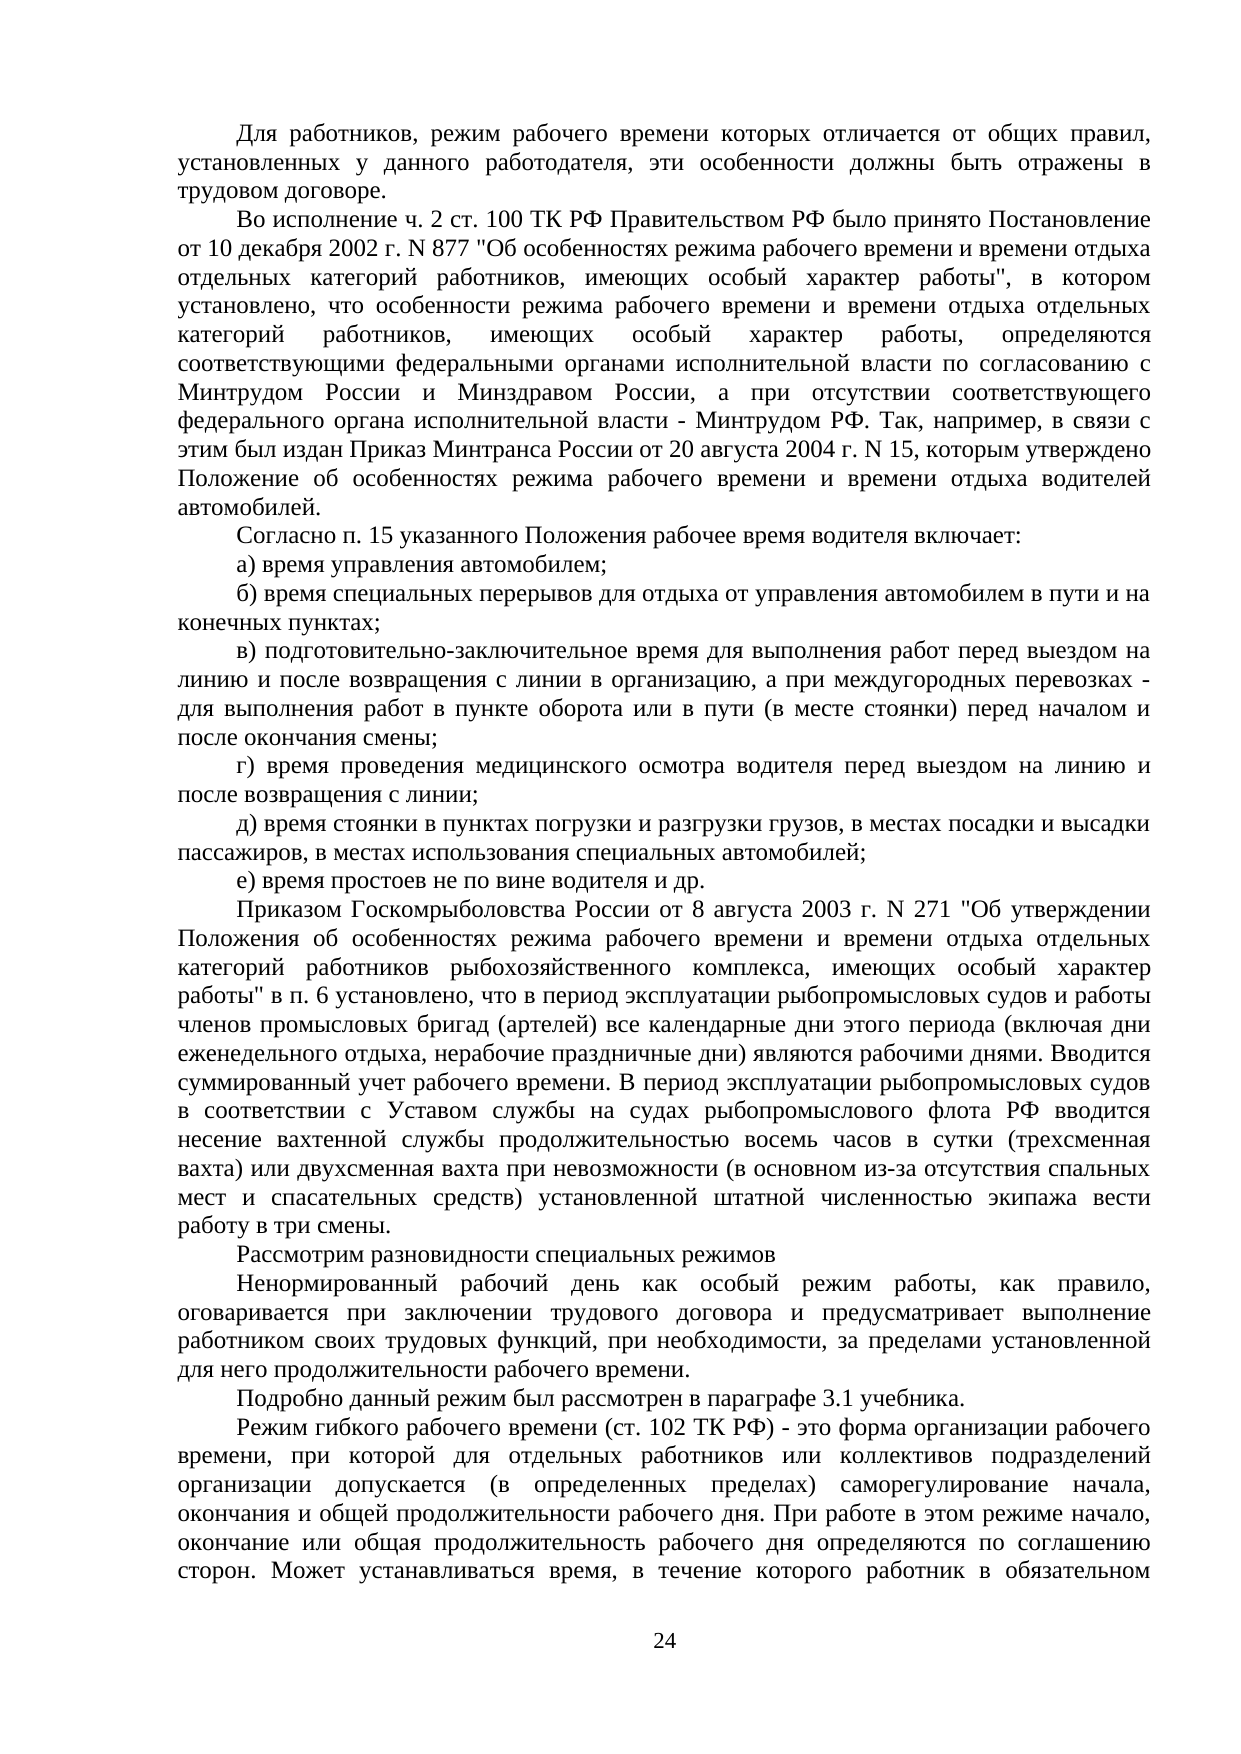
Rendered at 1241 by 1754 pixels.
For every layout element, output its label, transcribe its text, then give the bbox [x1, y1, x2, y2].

text Ненормированный рабочий день как особый режим работы, как правило, оговаривается при заключении трудового договора и предусматривает выполнение работником своих трудовых функций, при необходимости, за пределами установленной для него продолжительности рабочего времени. [177, 1268, 1152, 1383]
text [177, 1412, 1152, 1584]
text а) время управления автомобилем; [177, 549, 1152, 578]
text д) время стоянки в пунктах погрузки и разгрузки грузов, в местах посадки и высадки пассажиров, в местах использования специальных автомобилей; [177, 808, 1152, 866]
text Рассмотрим разновидности специальных режимов [177, 1239, 1152, 1268]
text в) подготовительно-заключительное время для выполнения работ перед выездом на линию и после возвращения с линии в организацию, а при междугородных перевозках - для выполнения работ в пункте оборота или в пути (в месте стоянки) перед началом и после окончания смены; [177, 636, 1152, 751]
text Во исполнение ч. 2 ст. 100 ТК РФ Правительством РФ было принято Постановление от 10 декабря 2002 г. N 877 "Об особенностях режима рабочего времени и времени отдыха отдельных категорий работников, имеющих особый характер работы", в котором установлено, что особенности режима рабочего времени и времени отдыха отдельных категорий работников, имеющих особый характер работы, определяются соответствующими федеральными органами исполнительной власти по согласованию с Минтрудом России и Минздравом России, а при отсутствии соответствующего федерального органа исполнительной власти - Минтрудом РФ. Так, например, в связи с этим был издан Приказ Минтранса России от 20 августа 2004 г. N 15, которым утверждено Положение об особенностях режима рабочего времени и времени отдыха водителей автомобилей. [177, 204, 1152, 521]
text е) время простоев не по вине водителя и др. [177, 866, 1152, 894]
text г) время проведения медицинского осмотра водителя перед выездом на линию и после возвращения с линии; [177, 751, 1152, 808]
text б) время специальных перерывов для отдыха от управления автомобилем в пути и на конечных пунктах; [177, 578, 1152, 636]
text Приказом Госкомрыболовства России от 8 августа 2003 г. N 271 "Об утверждении Положения об особенностях режима рабочего времени и времени отдыха отдельных категорий работников рыбохозяйственного комплекса, имеющих особый характер работы" в п. 6 установлено, что в период эксплуатации рыбопромысловых судов и работы членов промысловых бригад (артелей) все календарные дни этого периода (включая дни еженедельного отдыха, нерабочие праздничные дни) являются рабочими днями. Вводится суммированный учет рабочего времени. В период эксплуатации рыбопромысловых судов в соответствии с Уставом службы на судах рыбопромыслового флота РФ вводится несение вахтенной службы продолжительностью восемь часов в сутки (трехсменная вахта) или двухсменная вахта при невозможности (в основном из-за отсутствия спальных мест и спасательных средств) установленной штатной численностью экипажа вести работу в три смены. [177, 894, 1152, 1239]
text Подробно данный режим был рассмотрен в параграфе 3.1 учебника. [177, 1383, 1152, 1412]
text Для работников, режим рабочего времени которых отличается от общих правил, установленных у данного работодателя, эти особенности должны быть отражены в трудовом договоре. [177, 118, 1152, 204]
text Согласно п. 15 указанного Положения рабочее время водителя включает: [177, 521, 1152, 549]
